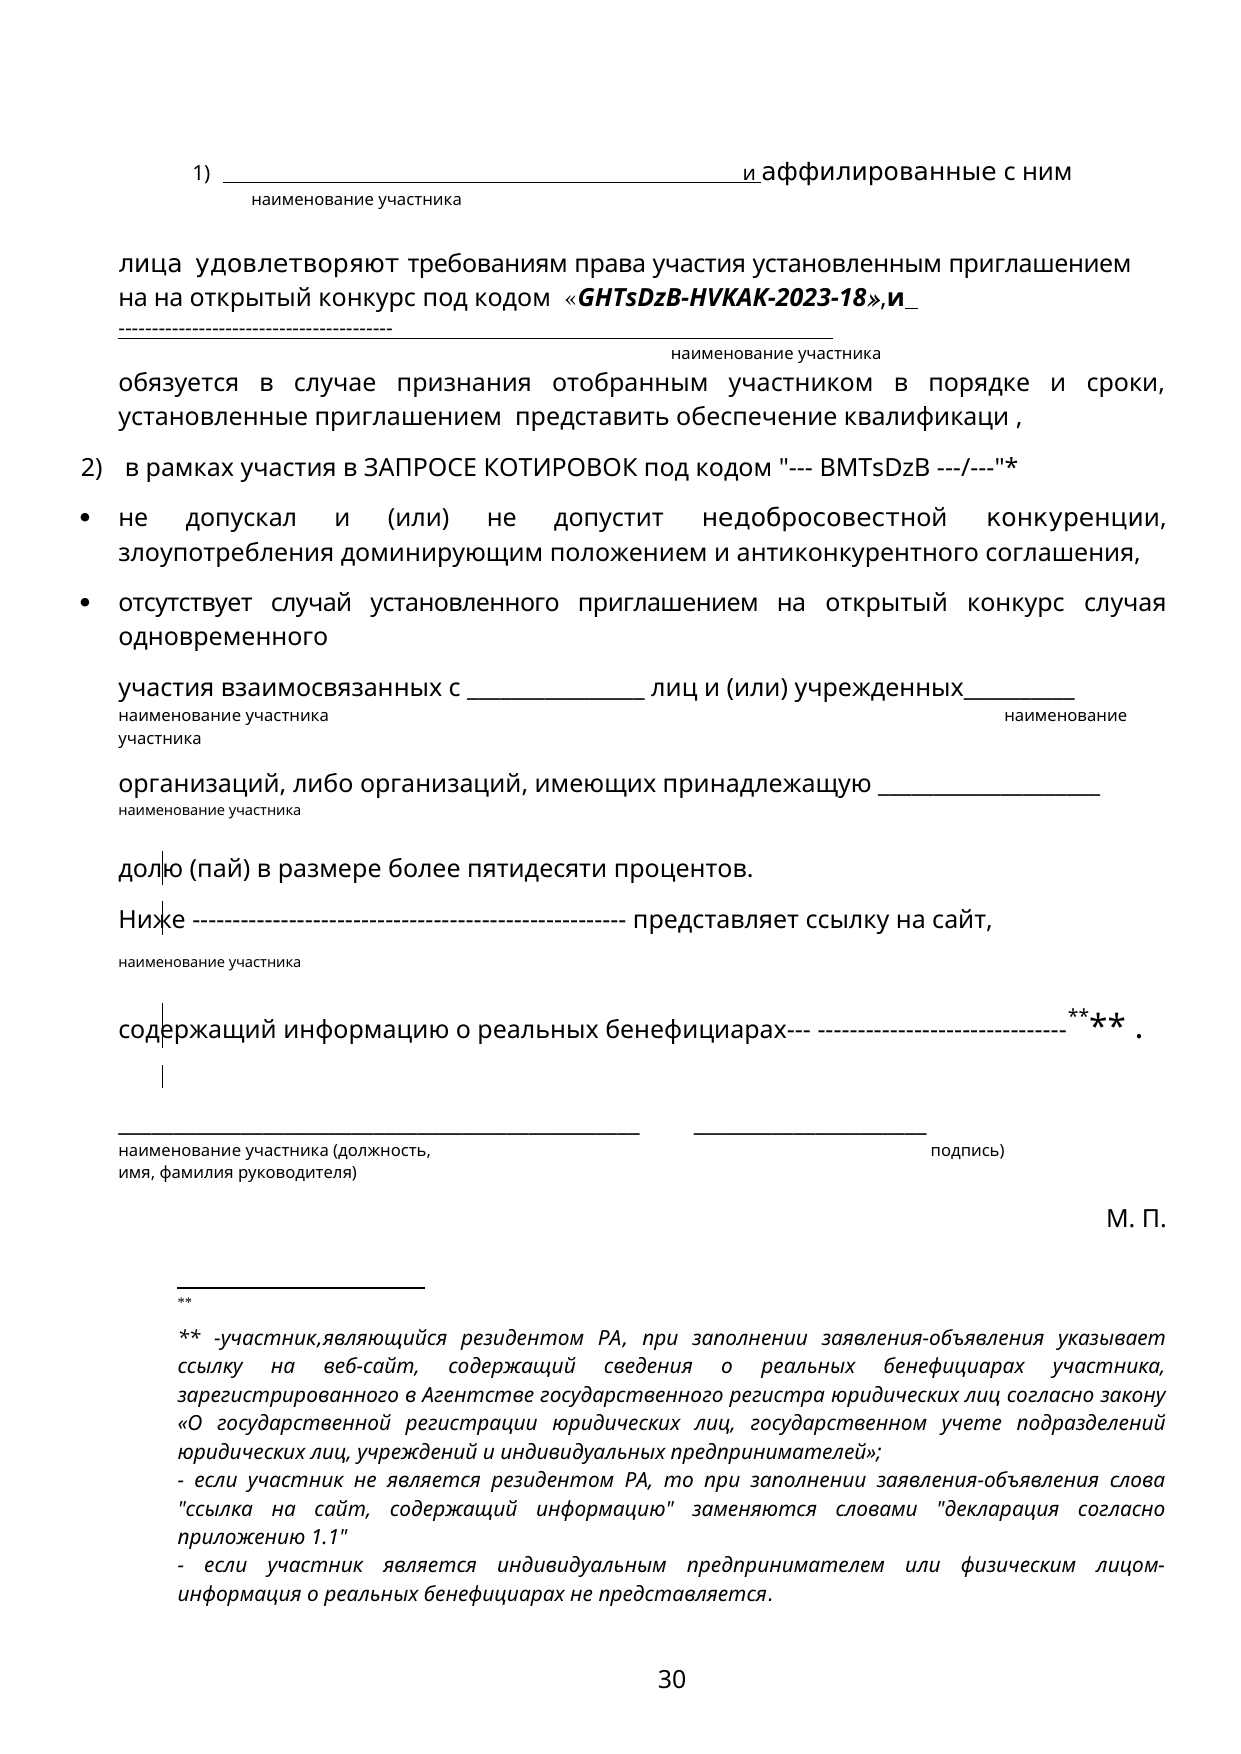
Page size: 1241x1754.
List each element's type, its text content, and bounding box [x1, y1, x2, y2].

text лица удовлетворяют требованиям права участия установленным приглашением на на открытый конкурс под кодом GHTsDzB-HVKAK-2023-18,и ----------------------------------------- [118, 245, 1167, 342]
text наименование участника [118, 342, 1167, 364]
text наименование участника наименование [118, 704, 1167, 726]
list отсутствует случай установленного приглашением на открытый конкурс случая одновременного [81, 585, 1167, 653]
text долю (пай) в размере более пятидесяти процентов. [163, 851, 1167, 885]
text организаций, либо организаций, имеющих принадлежащую ____________________ [118, 766, 1167, 800]
text содержащий информацию о реальных бенефициарах--- -------------------------------** . [163, 1003, 1167, 1048]
text _______________________________________________ _____________________ [118, 1104, 1167, 1138]
text участника [118, 726, 1167, 749]
text обязуется в случае признания отобранным участником в порядке и сроки, установленные приглашением представить обеспечение квалификаци , [118, 364, 1167, 433]
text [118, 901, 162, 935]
text имя, фамилия руководителя) [118, 1161, 1167, 1184]
text Ниже ------------------------------------------------------ представляет ссылку на сайт, [163, 901, 1167, 935]
list в рамках участия в ЗАПРОСЕ КОТИРОВОК под кодом "--- BMTsDzB ---/---"* [81, 449, 1167, 483]
text М. П. [118, 1200, 1167, 1234]
text участия взаимосвязанных с ________________ лиц и (или) учрежденных__________ [118, 670, 1167, 704]
text наименование участника (должность, подпись) [118, 1138, 1167, 1161]
text наименование участника [118, 800, 1167, 834]
list не допускал и (или) не допустит недобросовестной конкуренции, злоупотребления доминирующим положением и антиконкурентного соглашения, [81, 500, 1167, 568]
text наименование участника [118, 952, 1167, 986]
text 1) и аффилированные с ним [118, 153, 1167, 187]
text наименование участника [118, 187, 1167, 210]
